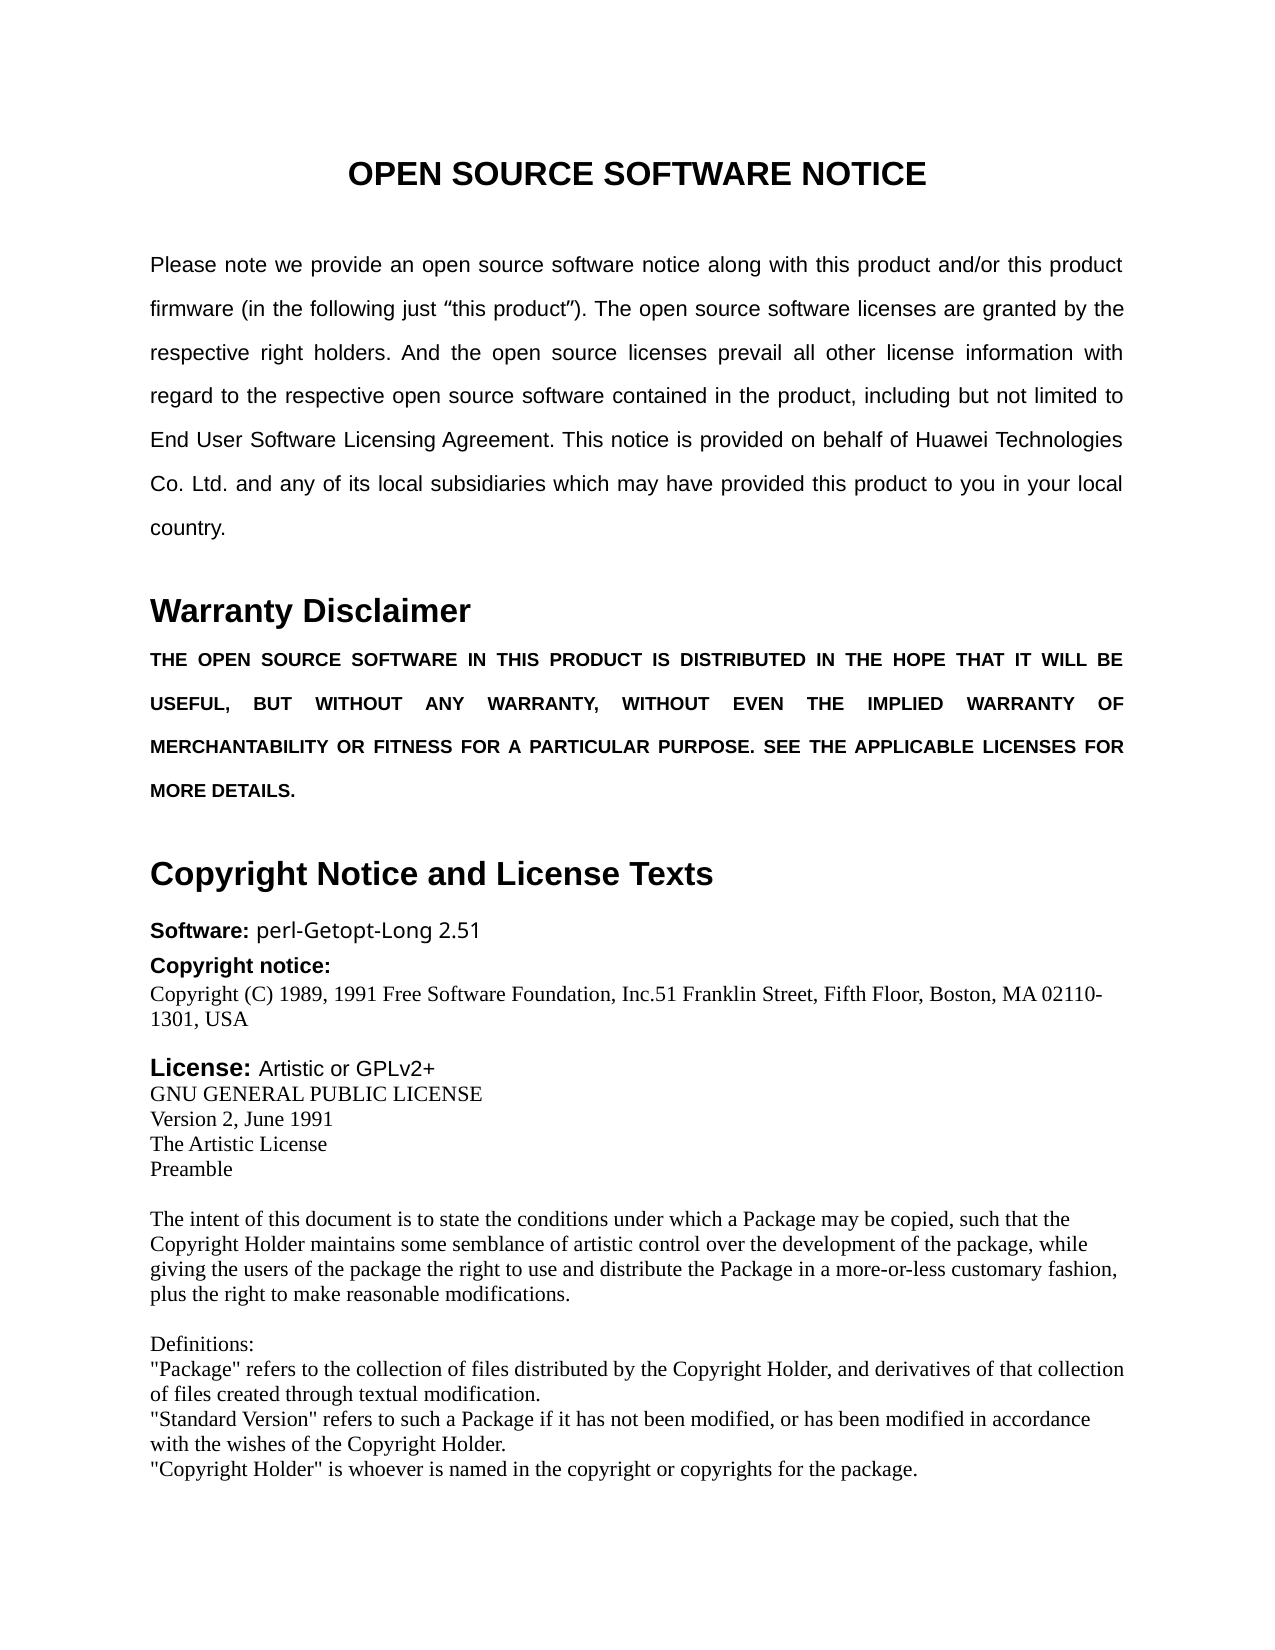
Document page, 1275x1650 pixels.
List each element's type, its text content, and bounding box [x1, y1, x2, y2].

text Software: perl-Getopt-Long 2.51 [150, 919, 1125, 944]
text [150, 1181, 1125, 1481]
text Please note we provide an open source software notice along with this product and/or this product firmware (in the following just “this product”). The open source software licenses are granted by the respective right holders. And the open source licenses prevail all other license information with regard to the respective open source software contained in the product, including but not limited to End User Software Licensing Agreement. This notice is provided on behalf of Huawei Technologies Co. Ltd. and any of its local subsidiaries which may have provided this product to you in your local country. [150, 237, 1125, 544]
text Copyright Notice and License Texts [150, 850, 1125, 894]
text GNU GENERAL PUBLIC LICENSE Version 2, June 1991 [150, 1081, 1125, 1131]
text The Artistic License Preamble [150, 1131, 1125, 1181]
text OPEN SOURCE SOFTWARE NOTICE [150, 150, 1125, 194]
text License: Artistic or GPLv2+ [150, 1056, 1125, 1081]
text Copyright (C) 1989, 1991 Free Software Foundation, Inc.51 Franklin Street, Fifth Floor, Boston, MA 02110-1301, USA [150, 981, 1125, 1031]
text Copyright notice: [150, 944, 1125, 981]
text The open source software in this product is distributed in the hope that it will be useful, but WITHOUT ANY WARRANTY, without even the implied warranty of MERCHANTABILITY or FITNESS FOR A PARTICULAR PURPOSE. See the applicable licenses for more details. [150, 631, 1125, 806]
text Warranty Disclaimer [150, 587, 1125, 631]
